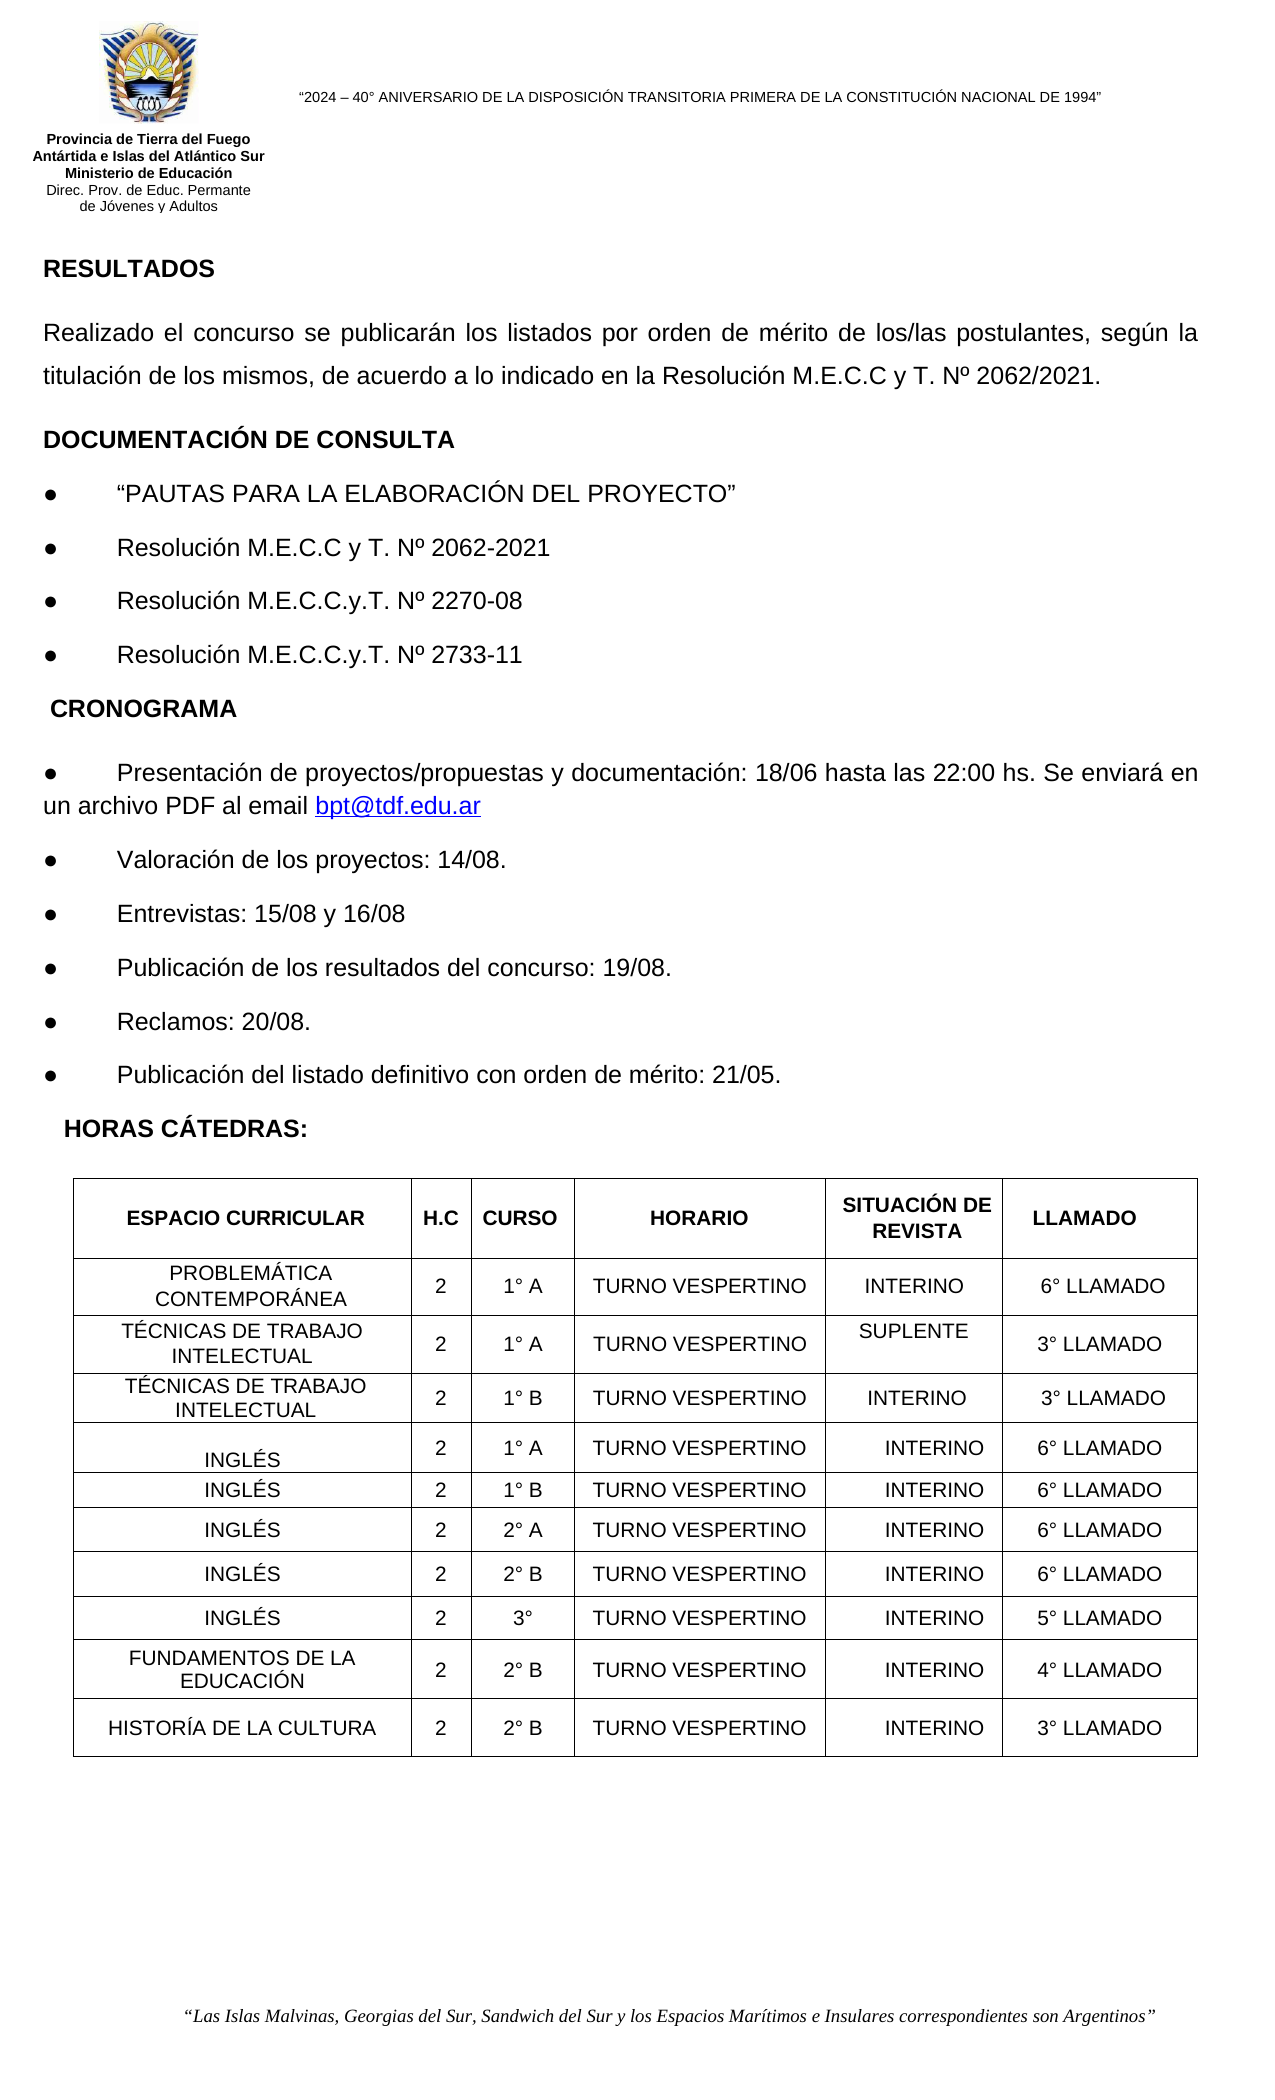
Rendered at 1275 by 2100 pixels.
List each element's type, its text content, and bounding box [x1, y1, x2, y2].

table_cell 1° A [472, 1423, 574, 1471]
table_cell INTERINO [826, 1597, 1002, 1639]
text ● Resolución M.E.C.C y T. Nº 2062-2021 [43, 533, 1200, 561]
table_cell 2 [412, 1552, 471, 1596]
table_cell 6° LLAMADO [1003, 1423, 1197, 1471]
table_header HORARIO [575, 1179, 825, 1258]
table_cell 2 [412, 1597, 471, 1639]
table_header CURSO [472, 1179, 574, 1258]
table_cell 2 [412, 1640, 471, 1698]
table_cell INGLÉS [74, 1552, 411, 1596]
text ● Reclamos: 20/08. [43, 1007, 1200, 1035]
table_cell 1° B [472, 1374, 574, 1422]
table_cell 6° LLAMADO [1003, 1552, 1197, 1596]
table_cell INGLÉS [74, 1423, 411, 1471]
table_cell TURNO VESPERTINO [575, 1316, 825, 1373]
picture [99, 21, 199, 124]
text CRONOGRAMA [43, 694, 1200, 723]
table_cell 2° A [472, 1508, 574, 1551]
table_cell 3° LLAMADO [1003, 1699, 1197, 1756]
table_cell 3° LLAMADO [1003, 1316, 1197, 1373]
text ● Publicación de los resultados del concurso: 19/08. [43, 953, 1200, 982]
table_cell 2 [412, 1259, 471, 1314]
table_header ESPACIO CURRICULAR [74, 1179, 411, 1258]
table_cell 2° B [472, 1699, 574, 1756]
table_cell TURNO VESPERTINO [575, 1374, 825, 1422]
table_cell INTERINO [826, 1374, 1002, 1422]
table_cell 2 [412, 1508, 471, 1551]
table_cell INTERINO [826, 1699, 1002, 1756]
table_cell FUNDAMENTOS DE LA EDUCACIÓN [74, 1640, 411, 1698]
table_cell 2 [412, 1473, 471, 1506]
text ● Valoración de los proyectos: 14/08. [43, 845, 1200, 874]
table_cell TURNO VESPERTINO [575, 1699, 825, 1756]
text ● Entrevistas: 15/08 y 16/08 [43, 899, 1200, 928]
table_cell 6° LLAMADO [1003, 1473, 1197, 1506]
table_header H.C [412, 1179, 471, 1258]
table_cell INTERINO [826, 1552, 1002, 1596]
text DOCUMENTACIÓN DE CONSULTA [43, 425, 1200, 454]
table_cell INTERINO [826, 1259, 1002, 1314]
table_cell TURNO VESPERTINO [575, 1473, 825, 1506]
text ● “PAUTAS PARA LA ELABORACIÓN DEL PROYECTO” [43, 479, 1200, 508]
table_cell 6° LLAMADO [1003, 1508, 1197, 1551]
text ● Presentación de proyectos/propuestas y documentación: 18/06 hasta las 22:00 hs. Se enviará en un archivo PDF al email bpt@tdf.edu.ar [43, 758, 1200, 820]
table_cell 1° A [472, 1259, 574, 1314]
table_cell INTERINO [826, 1640, 1002, 1698]
text ● Resolución M.E.C.C.y.T. Nº 2733-11 [43, 640, 1200, 669]
table_cell 1° B [472, 1473, 574, 1506]
text RESULTADOS [43, 254, 1200, 283]
table_cell 3° LLAMADO [1003, 1374, 1197, 1422]
table_cell 1° A [472, 1316, 574, 1373]
table_cell INTERINO [826, 1473, 1002, 1506]
text ● Publicación del listado definitivo con orden de mérito: 21/05. [43, 1061, 1200, 1089]
table_cell 6° LLAMADO [1003, 1259, 1197, 1314]
text ● Resolución M.E.C.C.y.T. Nº 2270-08 [43, 587, 1200, 615]
text Realizado el concurso se publicarán los listados por orden de mérito de los/las postulantes, según la titulación de los mismos, de acuerdo a lo indicado en la Resolución M.E.C.C y T. Nº 2062/2021. [43, 318, 1200, 390]
table_cell 2° B [472, 1552, 574, 1596]
table_cell TÉCNICAS DE TRABAJO INTELECTUAL [74, 1374, 411, 1422]
table_cell 3° [472, 1597, 574, 1639]
table_cell PROBLEMÁTICA CONTEMPORÁNEA [74, 1259, 411, 1314]
table_cell INTERINO [826, 1508, 1002, 1551]
table_cell TURNO VESPERTINO [575, 1552, 825, 1596]
table_header SITUACIÓN DE REVISTA [826, 1179, 1002, 1258]
table_cell 2° B [472, 1640, 574, 1698]
table_cell 2 [412, 1699, 471, 1756]
table_cell 2 [412, 1423, 471, 1471]
table_cell INGLÉS [74, 1597, 411, 1639]
table_cell TÉCNICAS DE TRABAJO INTELECTUAL [74, 1316, 411, 1373]
table_cell SUPLENTE [826, 1316, 1002, 1373]
table_cell TURNO VESPERTINO [575, 1508, 825, 1551]
table_cell 5° LLAMADO [1003, 1597, 1197, 1639]
table_cell 4° LLAMADO [1003, 1640, 1197, 1698]
table_cell 2 [412, 1316, 471, 1373]
table_cell TURNO VESPERTINO [575, 1640, 825, 1698]
table_cell HISTORÍA DE LA CULTURA [74, 1699, 411, 1756]
table_cell INGLÉS [74, 1508, 411, 1551]
table_cell TURNO VESPERTINO [575, 1423, 825, 1471]
table_cell TURNO VESPERTINO [575, 1259, 825, 1314]
table_cell INTERINO [826, 1423, 1002, 1471]
table_header LLAMADO [1003, 1179, 1197, 1258]
table_cell TURNO VESPERTINO [575, 1597, 825, 1639]
table_cell 2 [412, 1374, 471, 1422]
text HORAS CÁTEDRAS: [43, 1114, 1200, 1143]
table_cell INGLÉS [74, 1473, 411, 1506]
